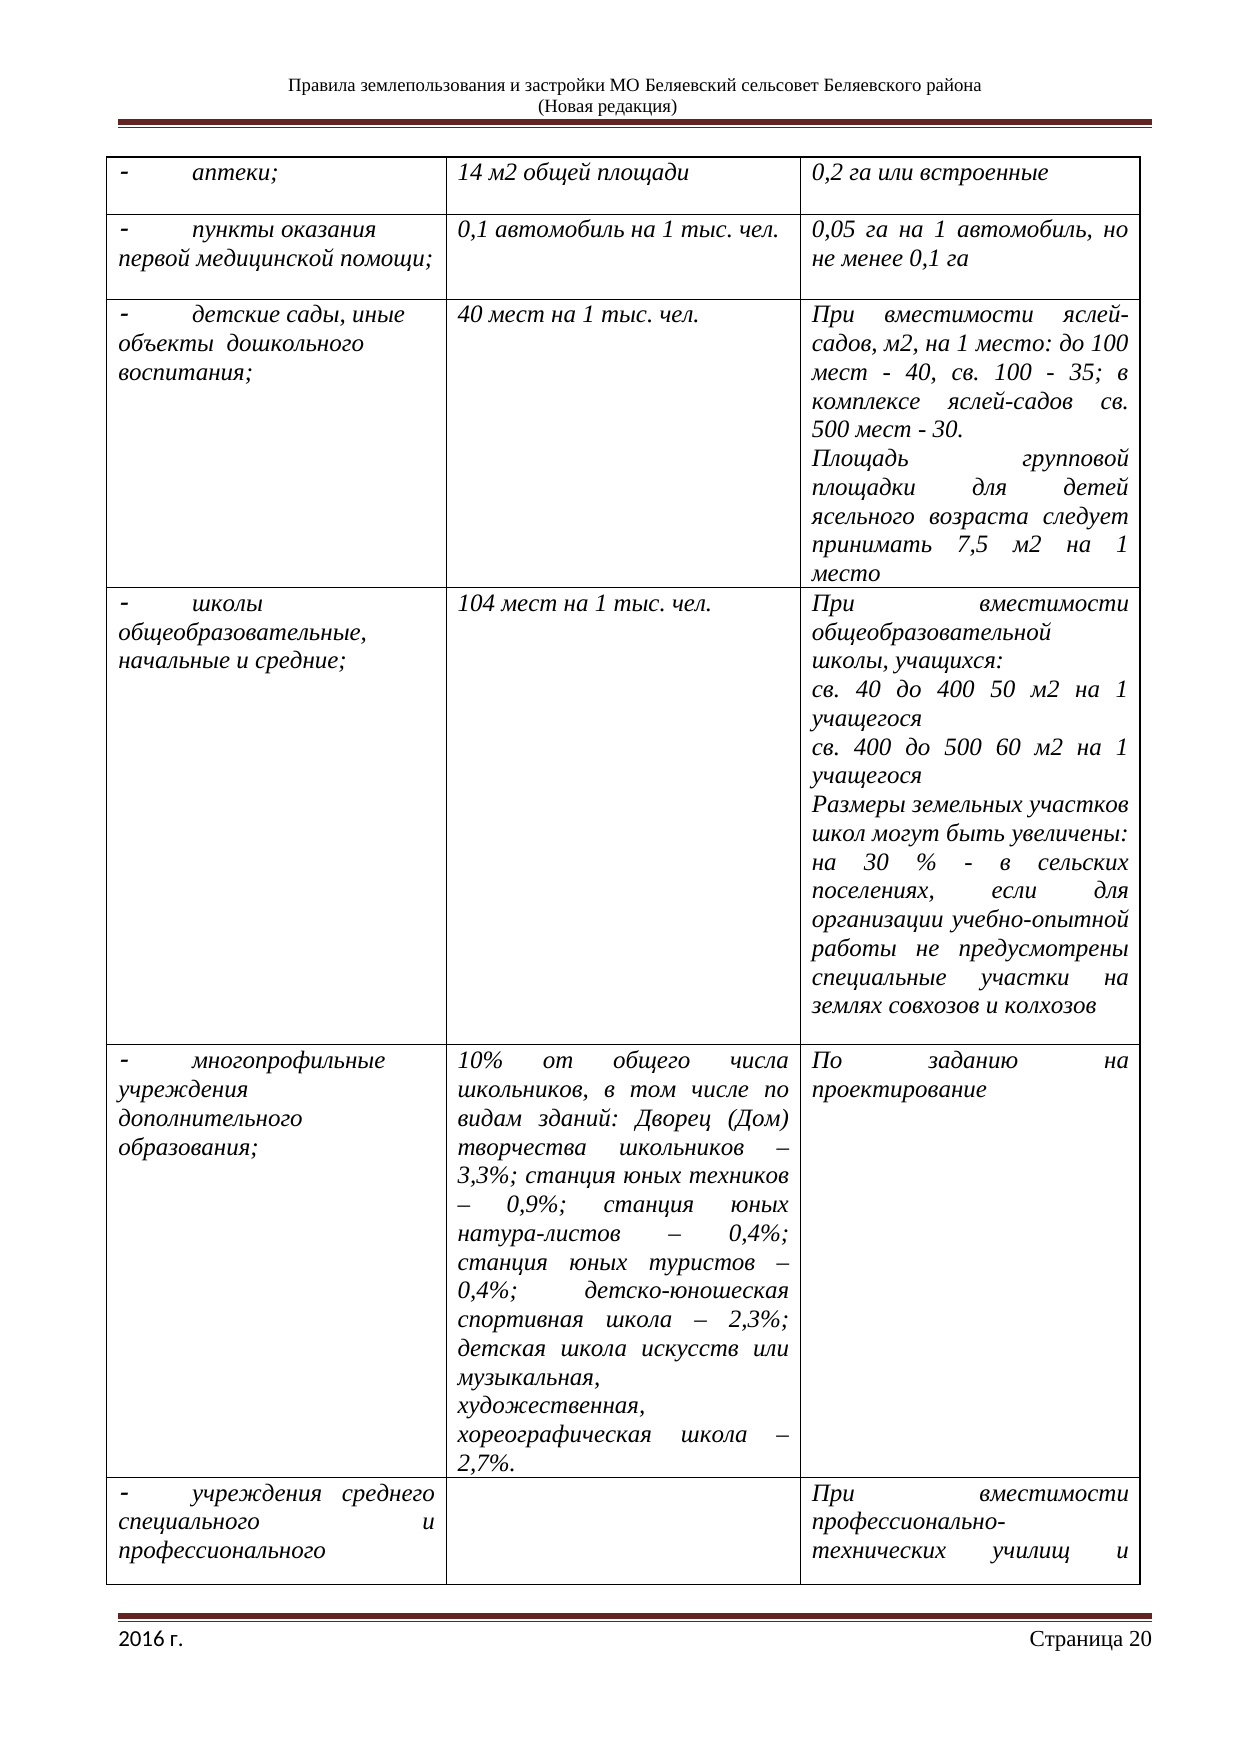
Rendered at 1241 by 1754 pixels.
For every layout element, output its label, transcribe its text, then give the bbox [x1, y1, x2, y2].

table_cell По заданию на проектирование [801, 1045, 1139, 1477]
table_cell При вместимости яслей-садов, м2, на 1 место: до 100 мест - 40, св. 100 - 35; в комплексе яслей-садов св. 500 мест - 30. Площадь групповой площадки для детей ясельного возраста следует принимать 7,5 м2 на 1 место [801, 300, 1139, 587]
table_cell 0,1 автомобиль на 1 тыс. чел. [447, 215, 800, 298]
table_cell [107, 1478, 446, 1583]
table_cell 10% от общего числа школьников, в том числе по видам зданий: Дворец (Дом) творчества школьников – 3,3%; станция юных техников – 0,9%; станция юных натура-листов – 0,4%; станция юных туристов – 0,4%; детско-юношеская спортивная школа – 2,3%; детская школа искусств или музыкальная, художественная, хореографическая школа – 2,7%. [447, 1045, 800, 1477]
table_cell пункты оказания первой медицинской помощи; [107, 215, 446, 298]
table_cell [447, 1478, 800, 1583]
table_cell 0,05 га на 1 автомобиль, но не менее 0,1 га [801, 215, 1139, 298]
table_cell При вместимости общеобразовательной школы, учащихся: св. 40 до 400 50 м2 на 1 учащегося св. 400 до 500 60 м2 на 1 учащегося Размеры земельных участков школ могут быть увеличены: на 30 % - в сельских поселениях, если для организации учебно-опытной работы не предусмотрены специальные участки на землях совхозов и колхозов [801, 588, 1139, 1044]
table_cell многопрофильные учреждения дополнительного образования; [107, 1045, 446, 1477]
table_cell 104 мест на 1 тыс. чел. [447, 588, 800, 1044]
table_cell 0,2 га или встроенные [801, 158, 1139, 213]
table_cell детские сады, иные объекты дошкольного воспитания; [107, 300, 446, 587]
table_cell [801, 1478, 1139, 1583]
table_cell школы общеобразовательные, начальные и средние; [107, 588, 446, 1044]
table_cell 40 мест на 1 тыс. чел. [447, 300, 800, 587]
table_cell 14 м2 общей площади [447, 158, 800, 213]
table_cell аптеки; [107, 158, 446, 213]
